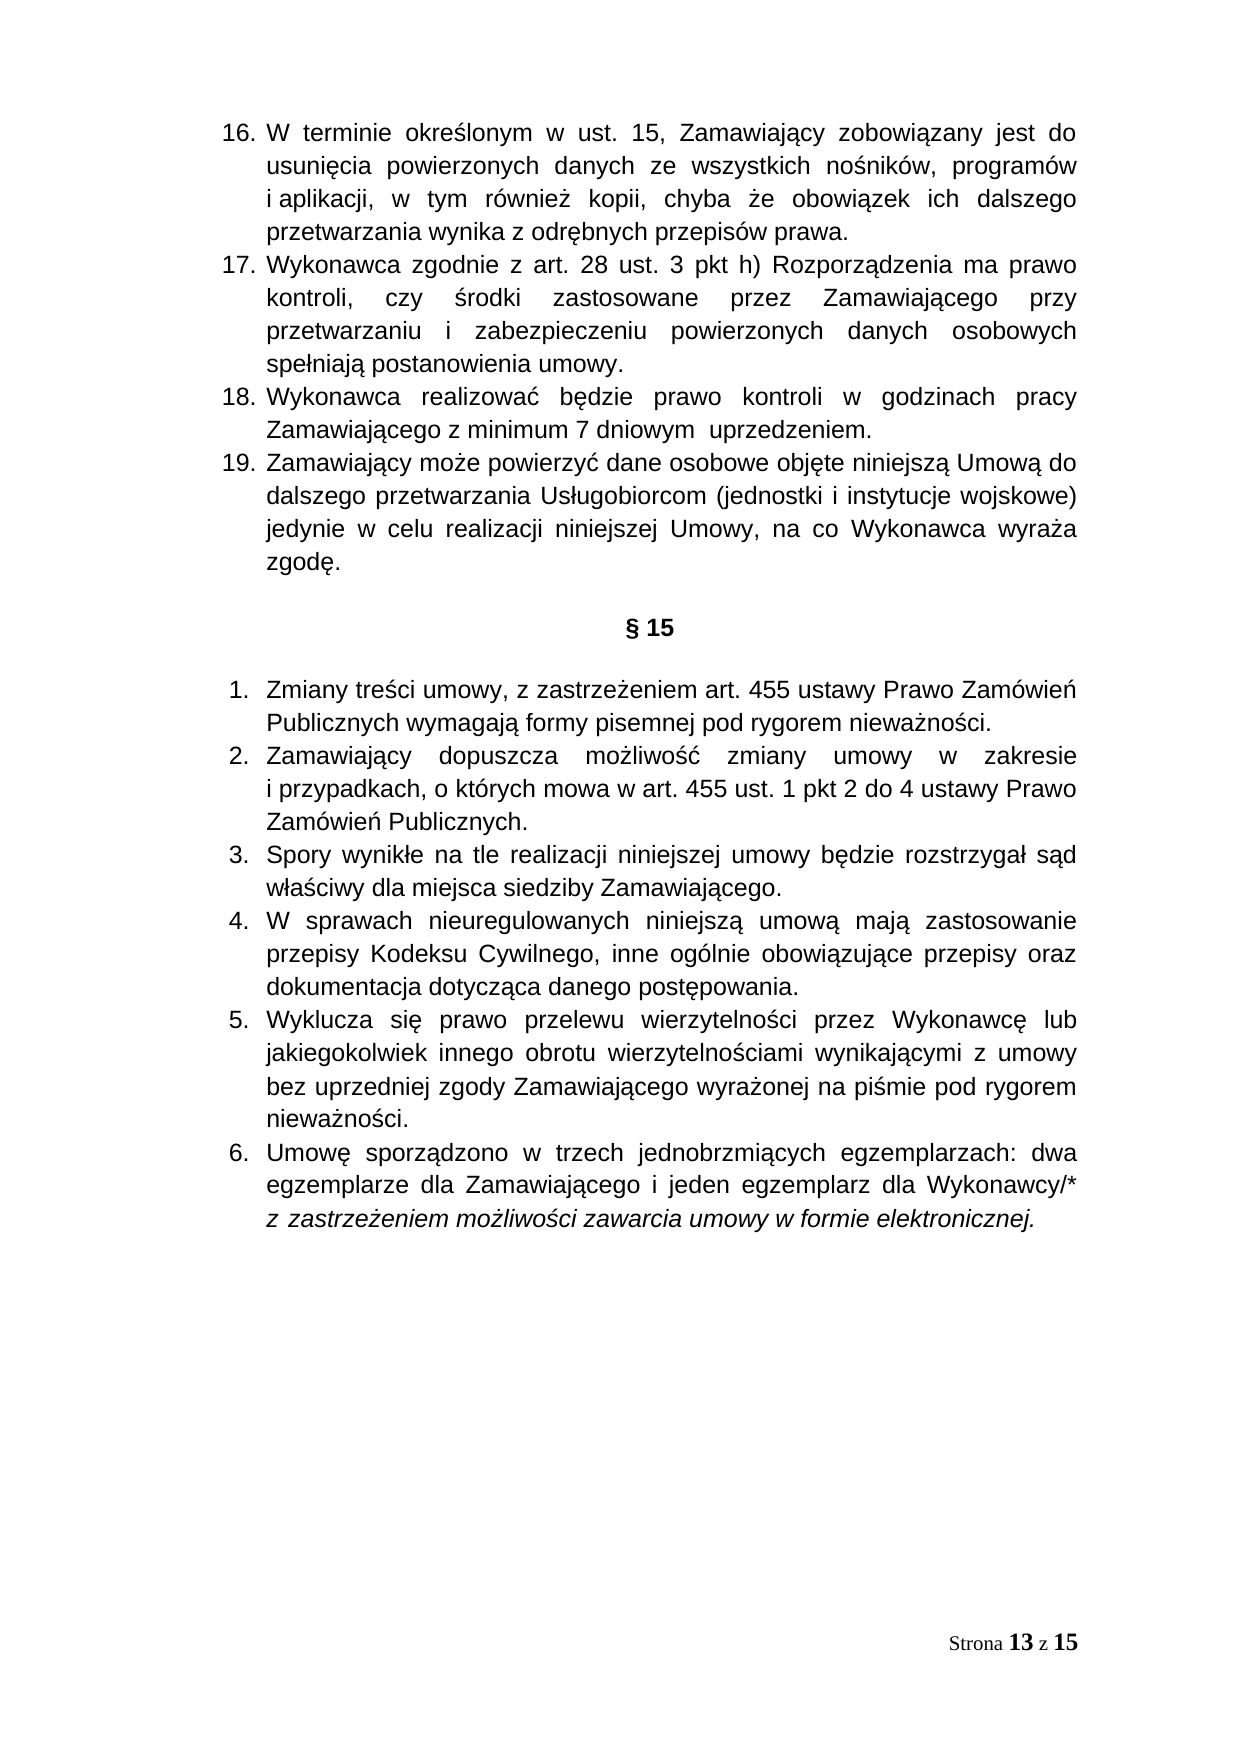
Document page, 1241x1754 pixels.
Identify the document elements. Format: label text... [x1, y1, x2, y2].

list W terminie określonym w ust. 15, Zamawiający zobowiązany jest do usunięcia powierzonych danych ze wszystkich nośników, programów i aplikacji, w tym również kopii, chyba że obowiązek ich dalszego przetwarzania wynika z odrębnych przepisów prawa. [222, 118, 1078, 246]
list Zamawiający może powierzyć dane osobowe objęte niniejszą Umową do dalszego przetwarzania Usługobiorcom (jednostki i instytucje wojskowe) jedynie w celu realizacji niniejszej Umowy, na co Wykonawca wyraża zgodę. [222, 448, 1078, 576]
list Spory wynikłe na tle realizacji niniejszej umowy będzie rozstrzygał sąd właściwy dla miejsca siedziby Zamawiającego. [228, 840, 1078, 902]
list W sprawach nieuregulowanych niniejszą umową mają zastosowanie przepisy Kodeksu Cywilnego, inne ogólnie obowiązujące przepisy oraz dokumentacja dotycząca danego postępowania. [228, 906, 1078, 1001]
list Umowę sporządzono w trzech jednobrzmiących egzemplarzach: dwa egzemplarze dla Zamawiającego i jeden egzemplarz dla Wykonawcy/* z zastrzeżeniem możliwości zawarcia umowy w formie elektronicznej. [228, 1137, 1078, 1232]
list Zmiany treści umowy, z zastrzeżeniem art. 455 ustawy Prawo Zamówień Publicznych wymagają formy pisemnej pod rygorem nieważności. [228, 675, 1078, 737]
list Wykonawca realizować będzie prawo kontroli w godzinach pracy Zamawiającego z minimum 7 dniowym uprzedzeniem. [222, 382, 1078, 444]
list Zamawiający dopuszcza możliwość zmiany umowy w zakresie i przypadkach, o których mowa w art. 455 ust. 1 pkt 2 do 4 ustawy Prawo Zamówień Publicznych. [228, 741, 1078, 836]
list Wykonawca zgodnie z art. 28 ust. 3 pkt h) Rozporządzenia ma prawo kontroli, czy środki zastosowane przez Zamawiającego przy przetwarzaniu i zabezpieczeniu powierzonych danych osobowych spełniają postanowienia umowy. [222, 250, 1078, 378]
text § 15 [222, 613, 1078, 642]
list Wyklucza się prawo przelewu wierzytelności przez Wykonawcę lub jakiegokolwiek innego obrotu wierzytelnościami wynikającymi z umowy bez uprzedniej zgody Zamawiającego wyrażonej na piśmie pod rygorem nieważności. [228, 1005, 1078, 1133]
